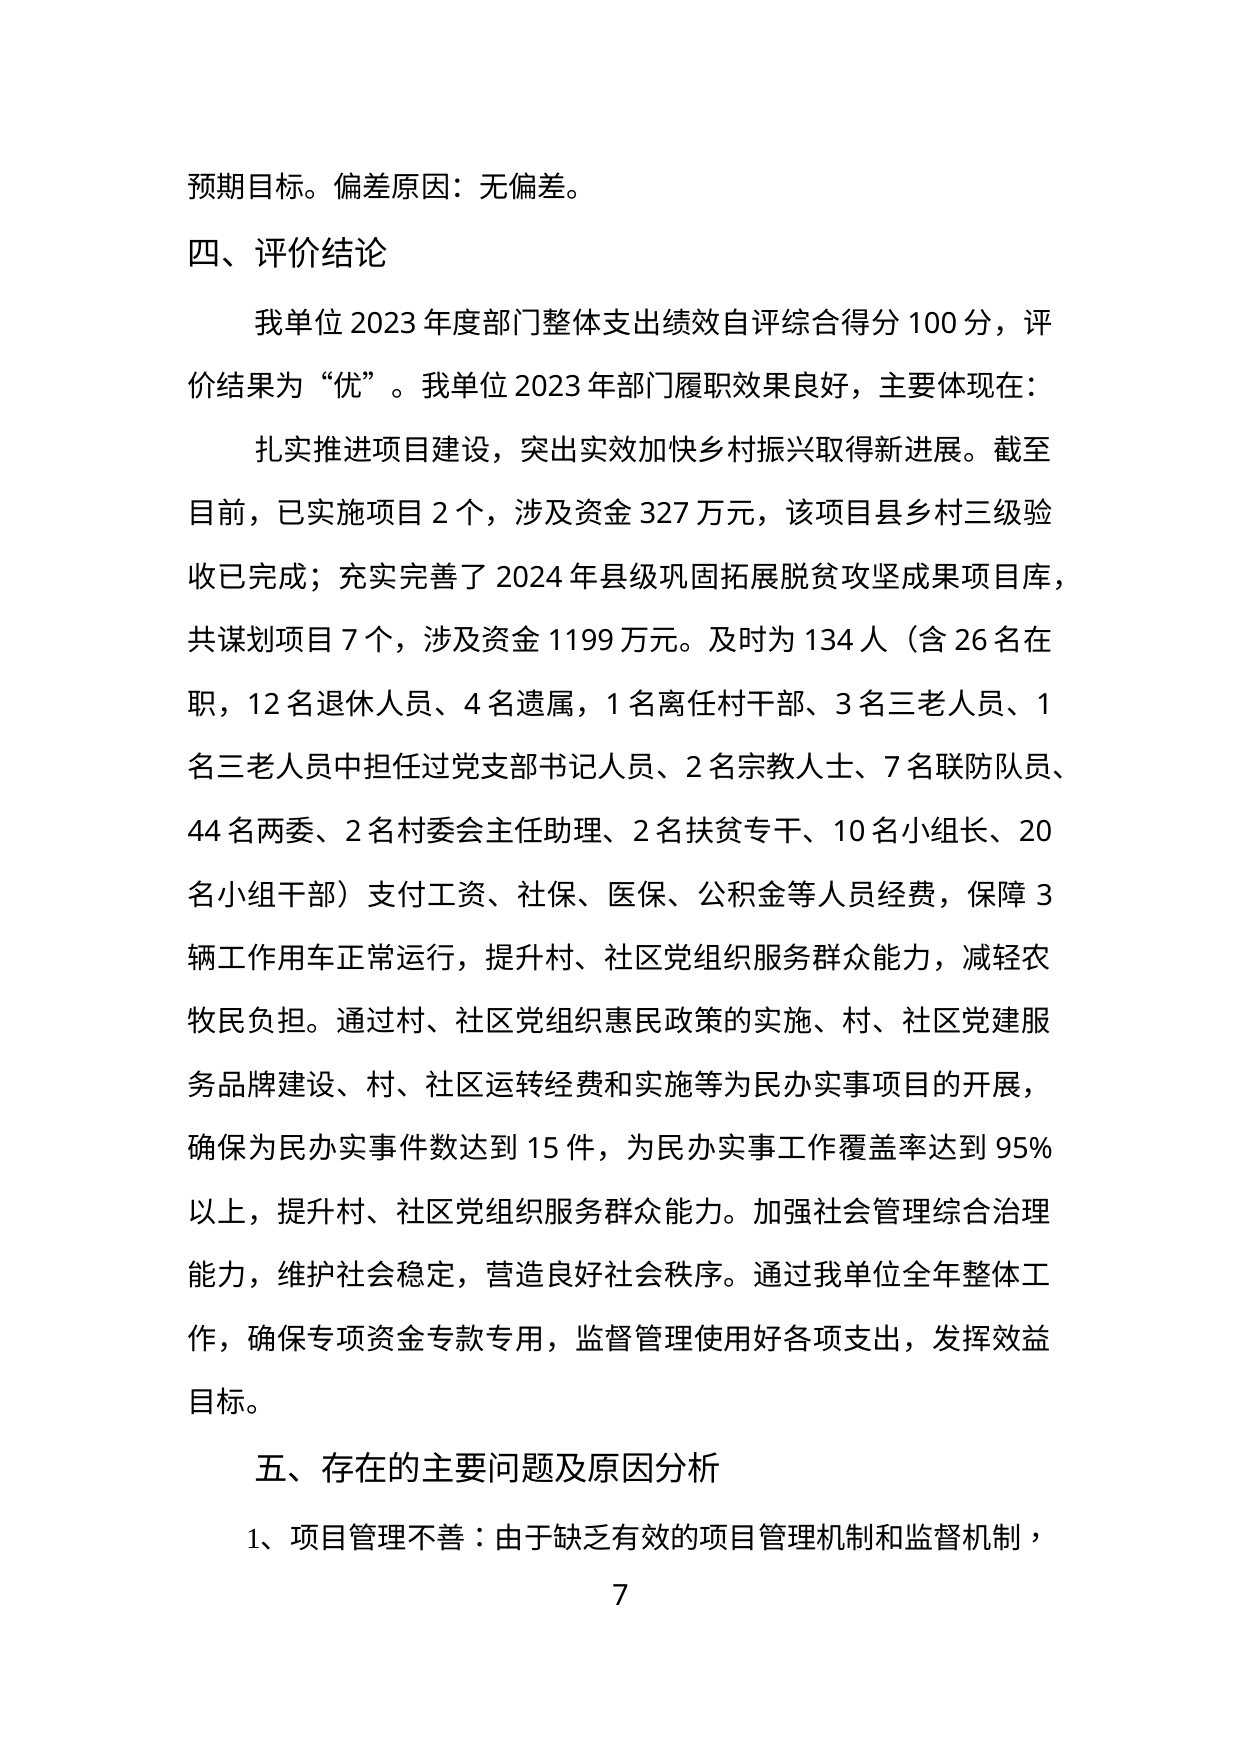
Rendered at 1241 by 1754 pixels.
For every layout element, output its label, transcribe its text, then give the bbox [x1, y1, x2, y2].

subtitle 四、评价结论 [187, 227, 1053, 275]
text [187, 163, 1053, 206]
text 扎实推进项目建设，突出实效加快乡村振兴取得新进展。截至目前，已实施项目2个，涉及资金327万元，该项目县乡村三级验收已完成；充实完善了2024年县级巩固拓展脱贫攻坚成果项目库，共谋划项目7个，涉及资金1199万元。及时为134人（含26名在职，12名退休人员、4名遗属，1名离任村干部、3名三老人员、1名三老人员中担任过党支部书记人员、2名宗教人士、7名联防队员、44名两委、2名村委会主任助理、2名扶贫专干、10名小组长、20名小组干部）支付工资、社保、医保、公积金等人员经费，保障3辆工作用车正常运行，提升村、社区党组织服务群众能力，减轻农牧民负担。通过村、社区党组织惠民政策的实施、村、社区党建服务品牌建设、村、社区运转经费和实施等为民办实事项目的开展，确保为民办实事件数达到15件，为民办实事工作覆盖率达到95%以上，提升村、社区党组织服务群众能力。加强社会管理综合治理能力，维护社会稳定，营造良好社会秩序。通过我单位全年整体工作，确保专项资金专款专用，监督管理使用好各项支出，发挥效益目标。 [187, 426, 1053, 1421]
subtitle 五、存在的主要问题及原因分析 [187, 1442, 1053, 1490]
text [187, 1514, 1053, 1557]
text 我单位2023年度部门整体支出绩效自评综合得分100分，评价结果为“优”。我单位2023年部门履职效果良好，主要体现在： [187, 299, 1053, 405]
